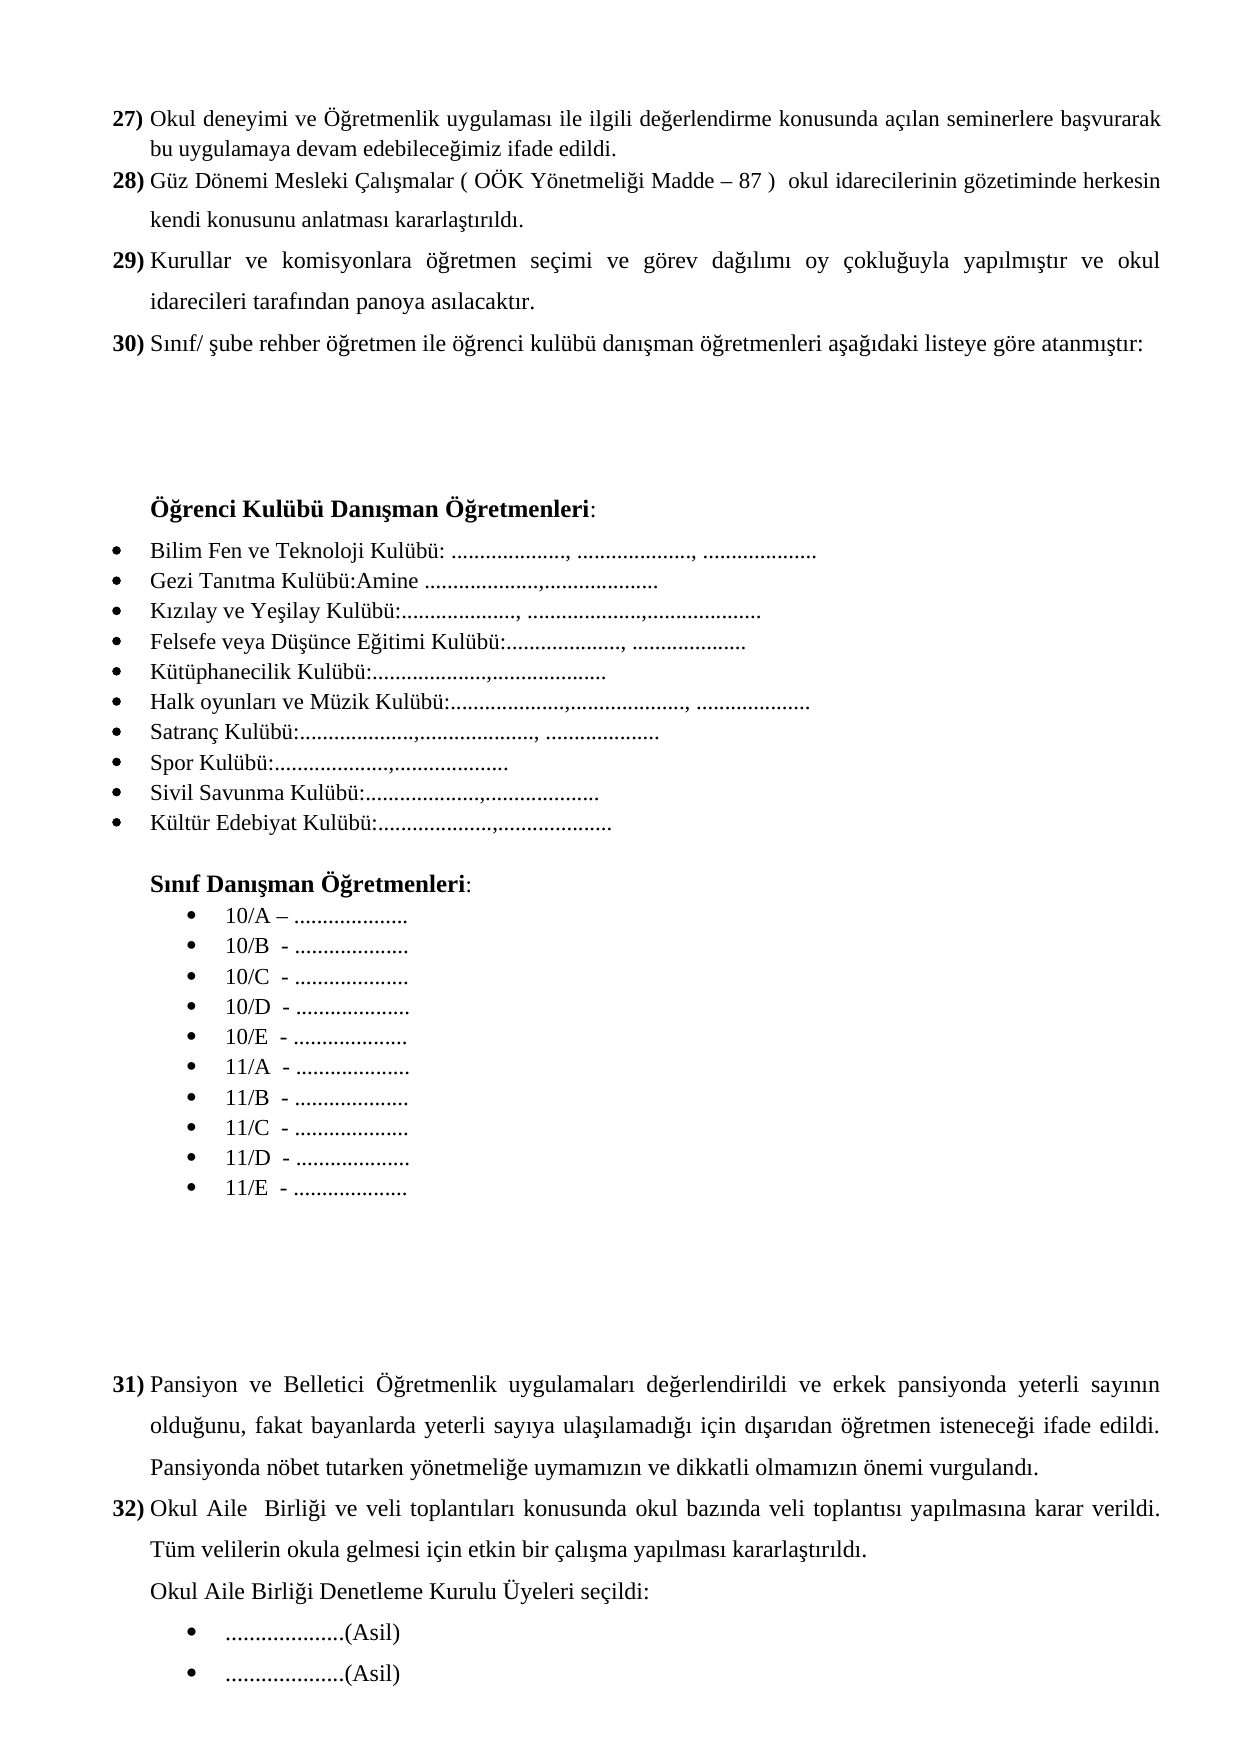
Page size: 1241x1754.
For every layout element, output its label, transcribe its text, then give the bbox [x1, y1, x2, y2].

list 10/B - .................... [187, 933, 1162, 959]
list 10/E - .................... [187, 1023, 1162, 1049]
list Okul deneyimi ve Öğretmenlik uygulaması ile ilgili değerlendirme konusunda açılan seminerlere başvurarak bu uygulamaya devam edebileceğimiz ifade edildi. [112, 105, 1162, 162]
list 10/D - .................... [187, 993, 1162, 1019]
list Kültür Edebiyat Kulübü:....................,.................... [112, 809, 1162, 835]
list 10/A – .................... [187, 902, 1162, 929]
list Pansiyon ve Belletici Öğretmenlik uygulamaları değerlendirildi ve erkek pansiyonda yeterli sayının olduğunu, fakat bayanlarda yeterli sayıya ulaşılamadığı için dışarıdan öğretmen isteneceği ifade edildi. Pansiyonda nöbet tutarken yönetmeliğe uymamızın ve dikkatli olmamızın önemi vurgulandı. [112, 1370, 1162, 1480]
list 10/C - .................... [187, 963, 1162, 989]
list ....................(Asil) [187, 1618, 1162, 1646]
list Halk oyunları ve Müzik Kulübü:....................,...................., .................... [112, 688, 1162, 714]
list Sınıf/ şube rehber öğretmen ile öğrenci kulübü danışman öğretmenleri aşağıdaki listeye göre atanmıştır: [112, 328, 1162, 356]
list Kurullar ve komisyonlara öğretmen seçimi ve görev dağılımı oy çokluğuyla yapılmıştır ve okul idarecileri tarafından panoya asılacaktır. [112, 246, 1162, 315]
list 11/C - .................... [187, 1114, 1162, 1140]
list Gezi Tanıtma Kulübü:Amine ....................,.................... [112, 567, 1162, 594]
list ....................(Asil) [187, 1659, 1162, 1687]
list 11/B - .................... [187, 1084, 1162, 1110]
list Okul Aile Birliği ve veli toplantıları konusunda okul bazında veli toplantısı yapılmasına karar verildi. Tüm velilerin okula gelmesi için etkin bir çalışma yapılması kararlaştırıldı. [112, 1494, 1162, 1563]
list Spor Kulübü:....................,.................... [112, 748, 1162, 775]
text Öğrenci Kulübü Danışman Öğretmenleri: [150, 494, 1162, 523]
text Sınıf Danışman Öğretmenleri: [150, 869, 1162, 898]
list Bilim Fen ve Teknoloji Kulübü: ...................., ...................., .................... [112, 537, 1162, 563]
list Sivil Savunma Kulübü:....................,.................... [112, 779, 1162, 805]
list Kızılay ve Yeşilay Kulübü:...................., ....................,.................... [112, 597, 1162, 624]
list 11/E - .................... [187, 1174, 1162, 1201]
list Kütüphanecilik Kulübü:....................,.................... [112, 658, 1162, 684]
list 11/A - .................... [187, 1053, 1162, 1080]
list Felsefe veya Düşünce Eğitimi Kulübü:...................., .................... [112, 628, 1162, 654]
list 11/D - .................... [187, 1144, 1162, 1170]
list Güz Dönemi Mesleki Çalışmalar ( OÖK Yönetmeliği Madde – 87 ) okul idarecilerinin gözetiminde herkesin kendi konusunu anlatması kararlaştırıldı. [112, 166, 1162, 233]
list Satranç Kulübü:....................,...................., .................... [112, 718, 1162, 745]
text Okul Aile Birliği Denetleme Kurulu Üyeleri seçildi: [150, 1577, 1162, 1604]
